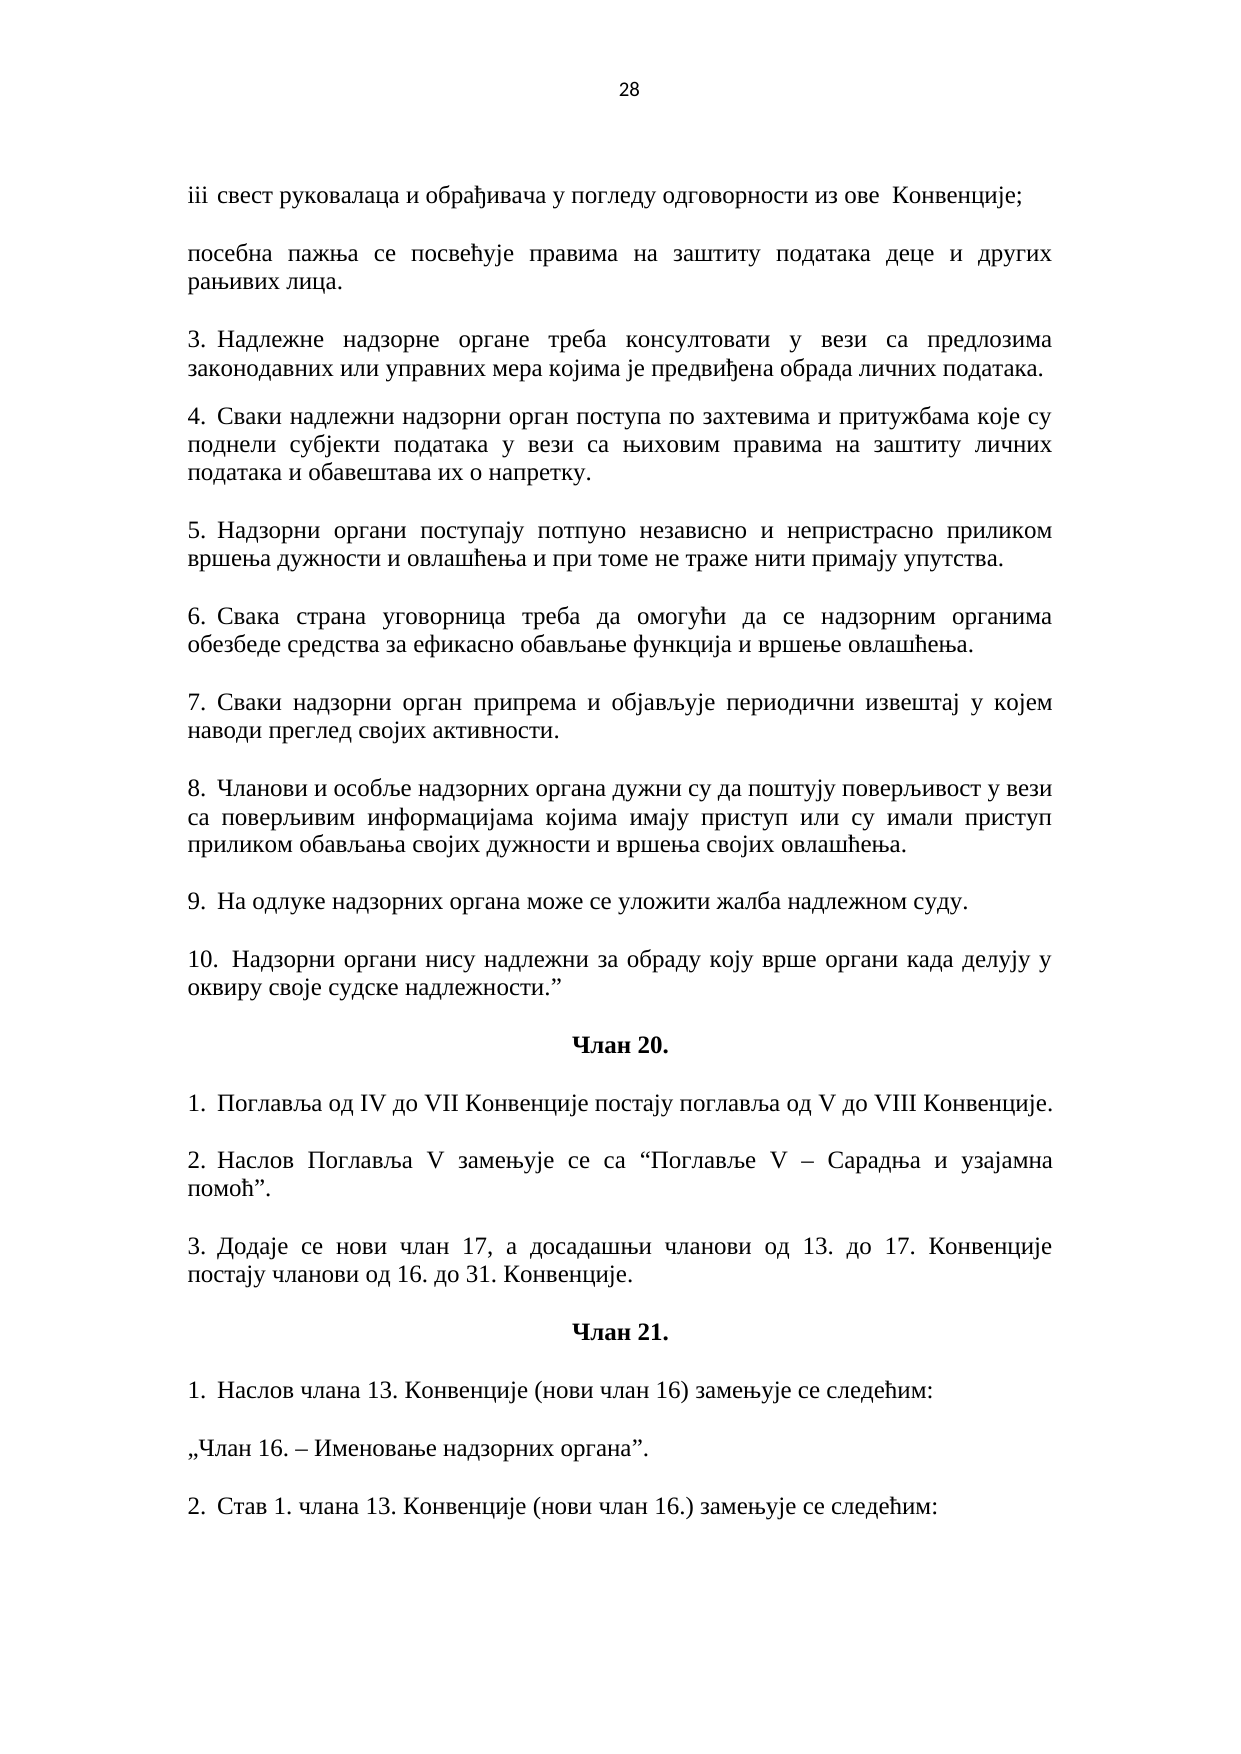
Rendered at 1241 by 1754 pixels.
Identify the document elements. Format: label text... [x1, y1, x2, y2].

list Надлежне надзорне органе треба консултовати у вези са предлозима законодавних или управних мера којима је предвиђена обрада личних података. [187, 326, 1053, 381]
list Наслов Поглавља V замењује се са “Поглавље V – Сарадња и узајамна помоћ”. [187, 1146, 1053, 1202]
list На одлуке надзорних органа може се уложити жалба надлежном суду. [187, 888, 1053, 915]
list свест руковалаца и обрађивача у погледу одговорности из ове Конвенције; [187, 180, 1053, 209]
list Додаје се нови члан 17, а досадашњи чланови од 13. до 17. Конвенције постају чланови од 16. до 31. Конвенције. [187, 1232, 1053, 1288]
list Свака страна уговорница треба да омогући да се надзорним органима обезбеде средства за ефикасно обављање функција и вршење овлашћења. [187, 602, 1053, 658]
text Члан 20. [187, 1030, 1053, 1059]
list Наслов члана 13. Конвенције (нови члан 16) замењује се следећим: [187, 1375, 1053, 1404]
list Поглавља од IV дo VII Конвенције постају поглавља од V дo VIII Конвенције. [187, 1089, 1053, 1117]
text Члан 21. [187, 1317, 1053, 1346]
text „Члан 16. – Именовање надзорних органа”. [187, 1433, 1053, 1462]
list Сваки надлежни надзорни орган поступа по захтевима и притужбама које су поднели субјекти података у вези са њиховим правима на заштиту личних података и обавештава их о напретку. [187, 402, 1053, 486]
list Чланови и особље надзорних органа дужни су да поштују поверљивост у вези са поверљивим информацијама којима имају приступ или су имали приступ приликом обављања својих дужности и вршења својих овлашћења. [187, 775, 1053, 858]
list Надзорни органи поступају потпуно независно и непристрасно приликом вршења дужности и овлашћења и при томе не траже нити примају упутства. [187, 516, 1053, 572]
list Надзорни органи нису надлежни за обраду коју врше органи када делују у оквиру своје судске надлежности.” [187, 946, 1053, 1001]
list Став 1. члана 13. Конвенције (нови члан 16.) замењује се следећим: [187, 1492, 1053, 1520]
text посебна пажња се посвећује правима на заштиту података деце и других рањивих лица. [187, 239, 1053, 295]
list Сваки надзорни орган припрема и објављује периодични извештај у којем наводи преглед својих активности. [187, 688, 1053, 744]
